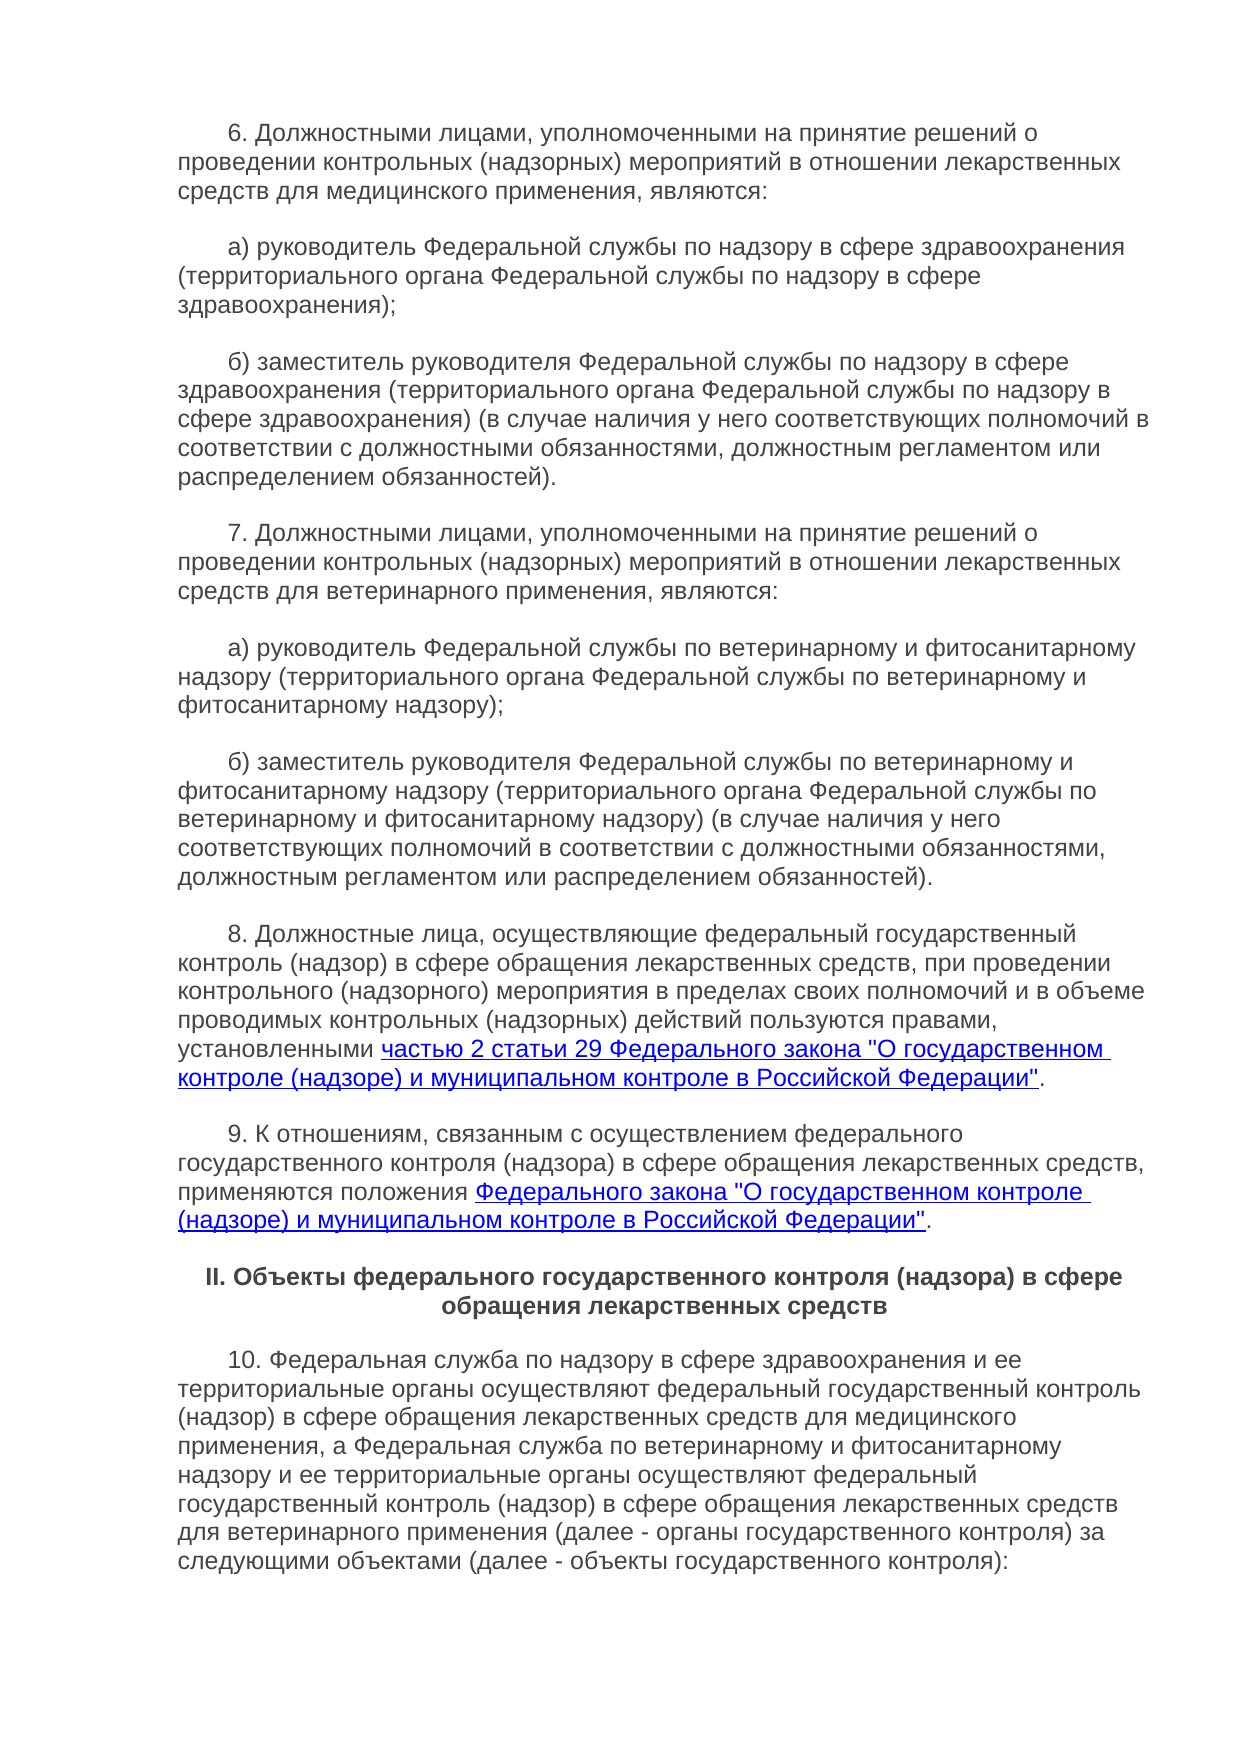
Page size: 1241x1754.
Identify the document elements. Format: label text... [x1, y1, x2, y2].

text 7. Должностными лицами, уполномоченными на принятие решений о проведении контрольных (надзорных) мероприятий в отношении лекарственных средств для ветеринарного применения, являются: [177, 518, 1152, 633]
text б) заместитель руководителя Федеральной службы по надзору в сфере здравоохранения (территориального органа Федеральной службы по надзору в сфере здравоохранения) (в случае наличия у него соответствующих полномочий в соответствии с должностными обязанностями, должностным регламентом или распределением обязанностей). [177, 347, 1152, 518]
text II. Объекты федерального государственного контроля (надзора) в сфере обращения лекарственных средств [177, 1262, 1152, 1320]
text б) заместитель руководителя Федеральной службы по ветеринарному и фитосанитарному надзору (территориального органа Федеральной службы по ветеринарному и фитосанитарному надзору) (в случае наличия у него соответствующих полномочий в соответствии с должностными обязанностями, должностным регламентом или распределением обязанностей). [177, 747, 1152, 919]
text 10. Федеральная служба по надзору в сфере здравоохранения и ее территориальные органы осуществляют федеральный государственный контроль (надзор) в сфере обращения лекарственных средств для медицинского применения, а Федеральная служба по ветеринарному и фитосанитарному надзору и ее территориальные органы осуществляют федеральный государственный контроль (надзор) в сфере обращения лекарственных средств для ветеринарного применения (далее - органы государственного контроля) за следующими объектами (далее - объекты государственного контроля): [177, 1345, 1152, 1603]
text 8. Должностные лица, осуществляющие федеральный государственный контроль (надзор) в сфере обращения лекарственных средств, при проведении контрольного (надзорного) мероприятия в пределах своих полномочий и в объеме проводимых контрольных (надзорных) действий пользуются правами, установленными частью 2 статьи 29 Федерального закона "О государственном контроле (надзоре) и муниципальном контроле в Российской Федерации". [177, 919, 1152, 1119]
text а) руководитель Федеральной службы по надзору в сфере здравоохранения (территориального органа Федеральной службы по надзору в сфере здравоохранения); [177, 232, 1152, 347]
text 6. Должностными лицами, уполномоченными на принятие решений о проведении контрольных (надзорных) мероприятий в отношении лекарственных средств для медицинского применения, являются: [177, 118, 1152, 232]
text 9. К отношениям, связанным с осуществлением федерального государственного контроля (надзора) в сфере обращения лекарственных средств, применяются положения Федерального закона "О государственном контроле (надзоре) и муниципальном контроле в Российской Федерации". [177, 1119, 1152, 1262]
text а) руководитель Федеральной службы по ветеринарному и фитосанитарному надзору (территориального органа Федеральной службы по ветеринарному и фитосанитарному надзору); [177, 633, 1152, 747]
